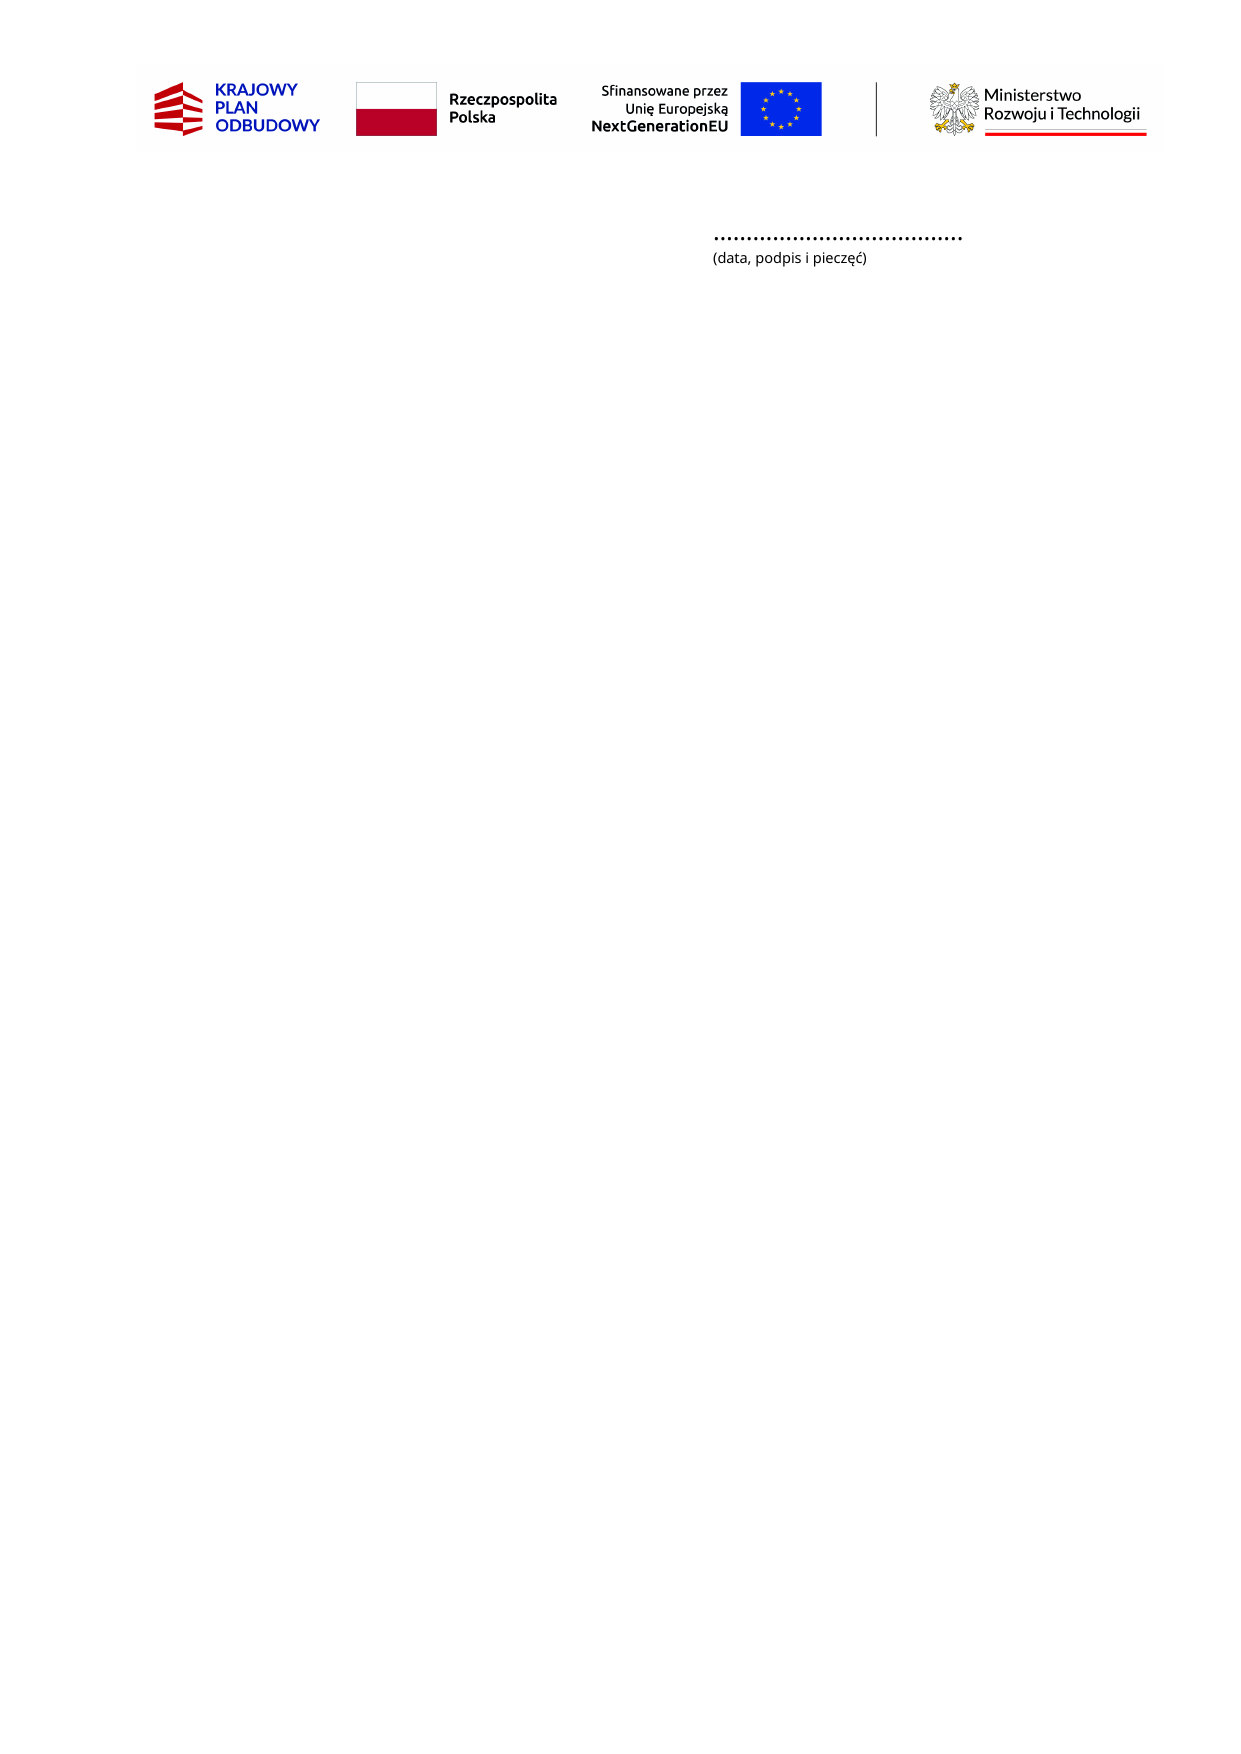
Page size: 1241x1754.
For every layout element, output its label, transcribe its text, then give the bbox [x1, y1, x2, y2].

table_cell * Rodzaj kolejnego sprawozdania jest uzależniony od okresu realizacji Przedsięwzięcia. ……………………………….. (data, podpis i pieczęć) [137, 178, 1107, 281]
picture [136, 64, 1164, 152]
